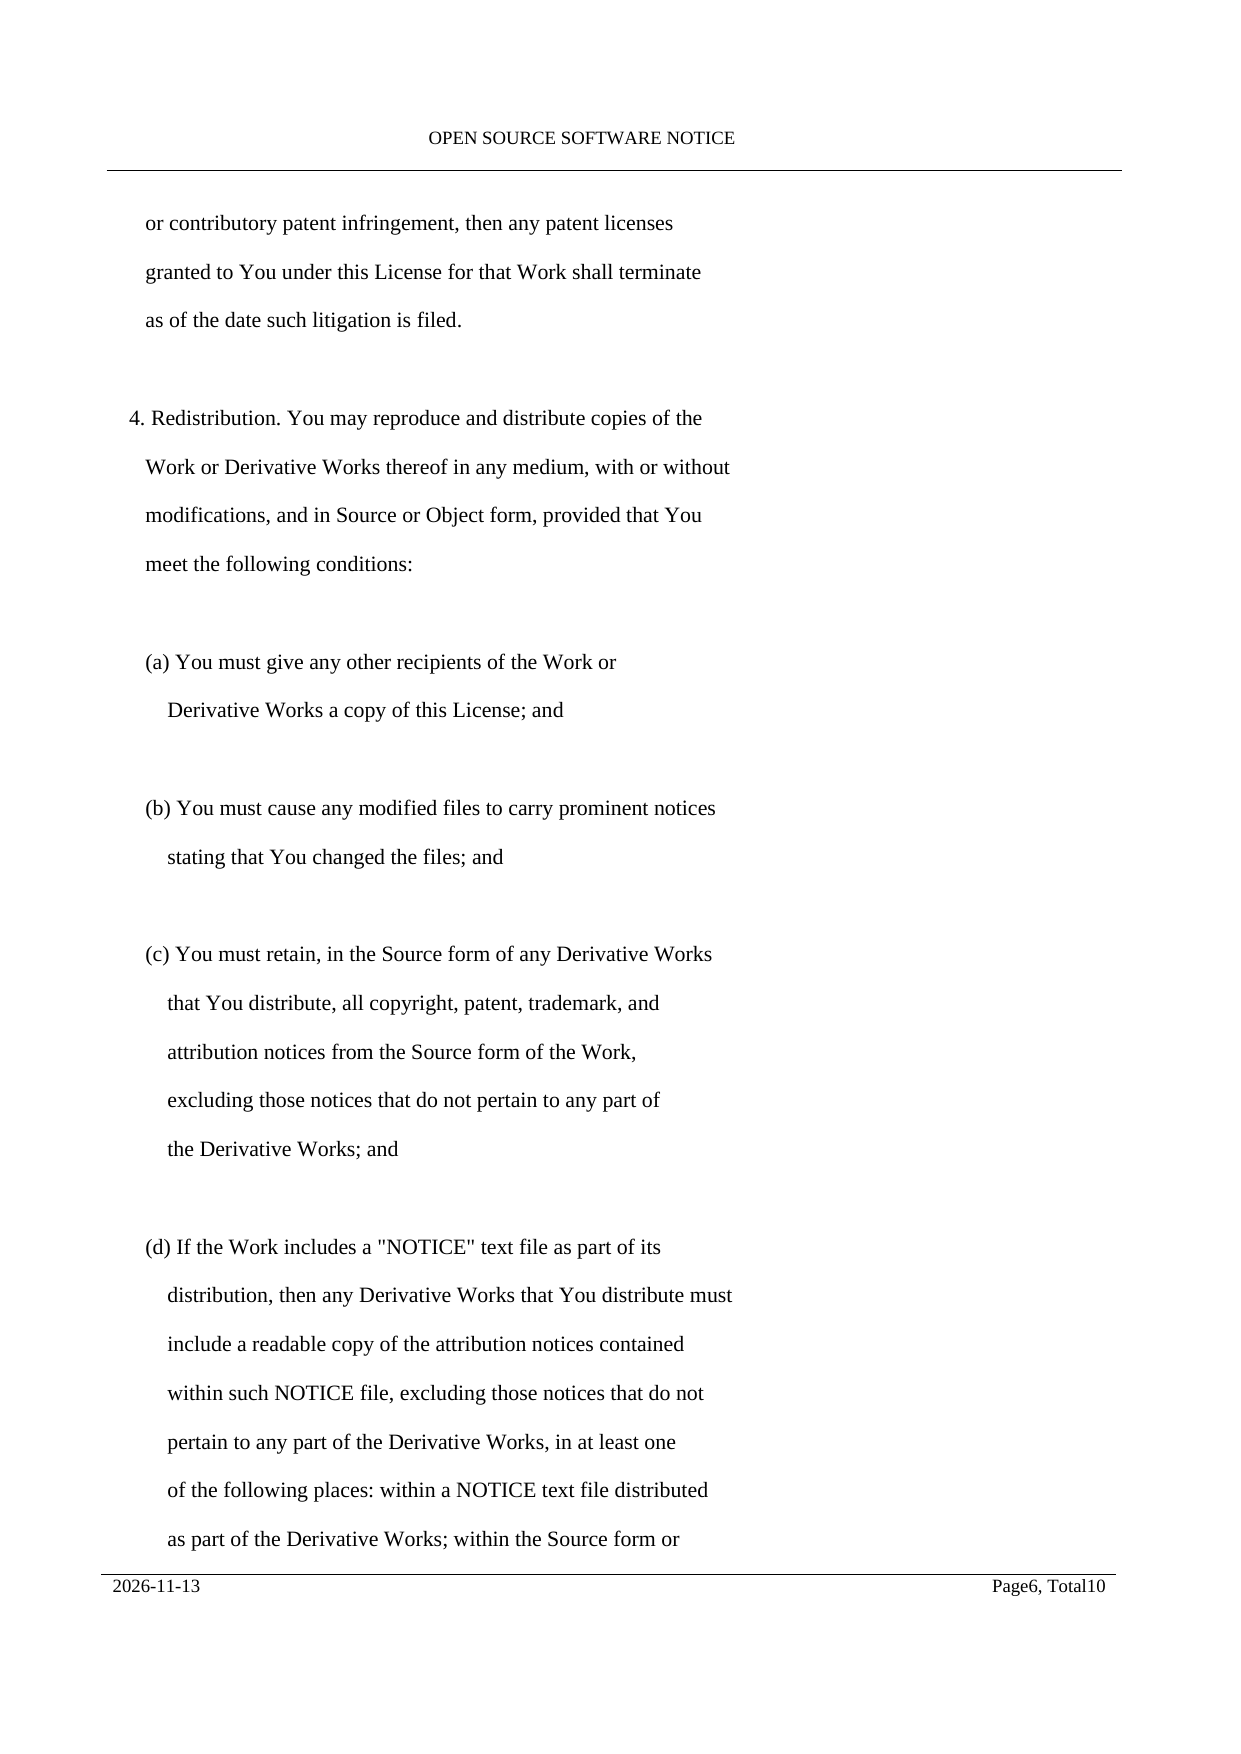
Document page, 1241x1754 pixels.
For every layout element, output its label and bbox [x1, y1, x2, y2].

text [112, 206, 1128, 1555]
